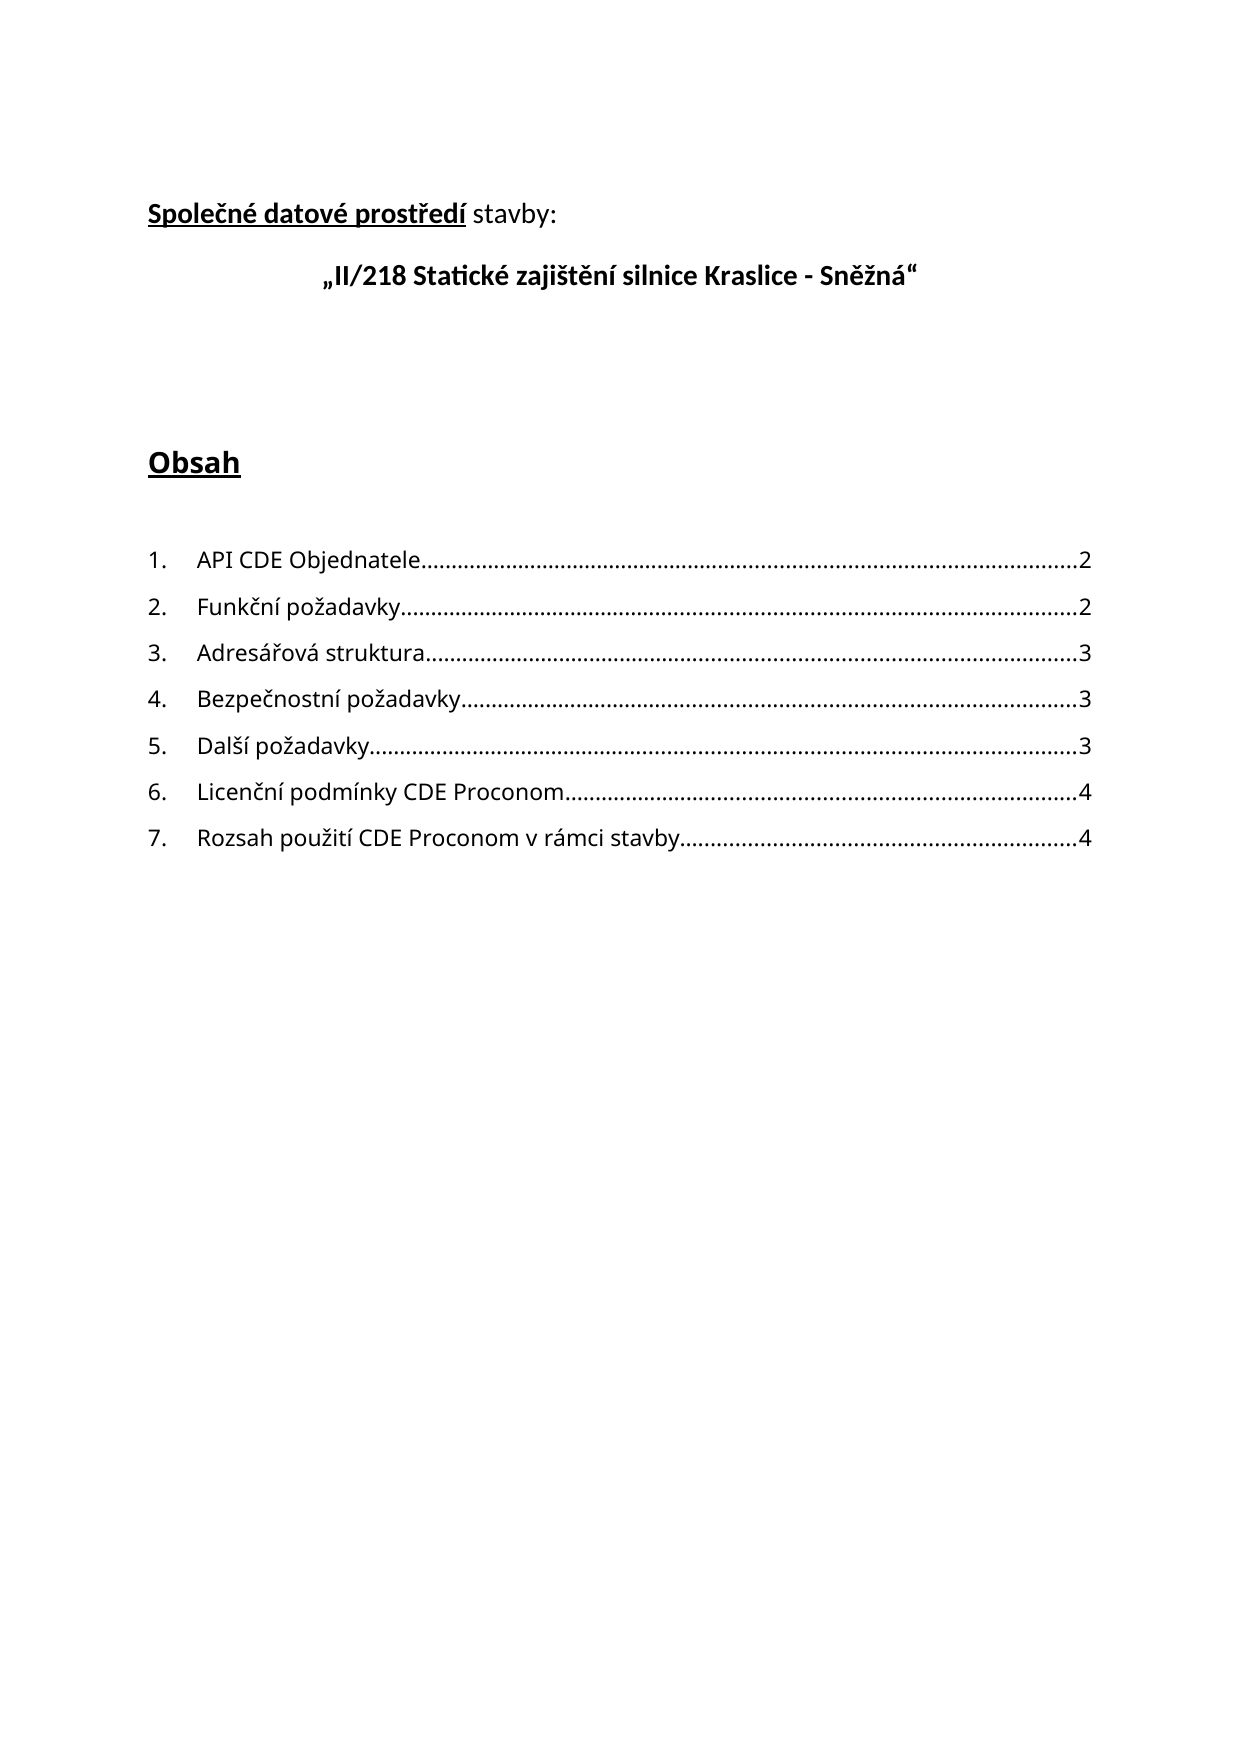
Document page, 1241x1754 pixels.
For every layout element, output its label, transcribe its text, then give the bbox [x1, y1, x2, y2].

text „II/218 Statické zajištění silnice Kraslice - Sněžná“ [148, 257, 1093, 292]
text Společné datové prostředí stavby: [148, 195, 1093, 230]
